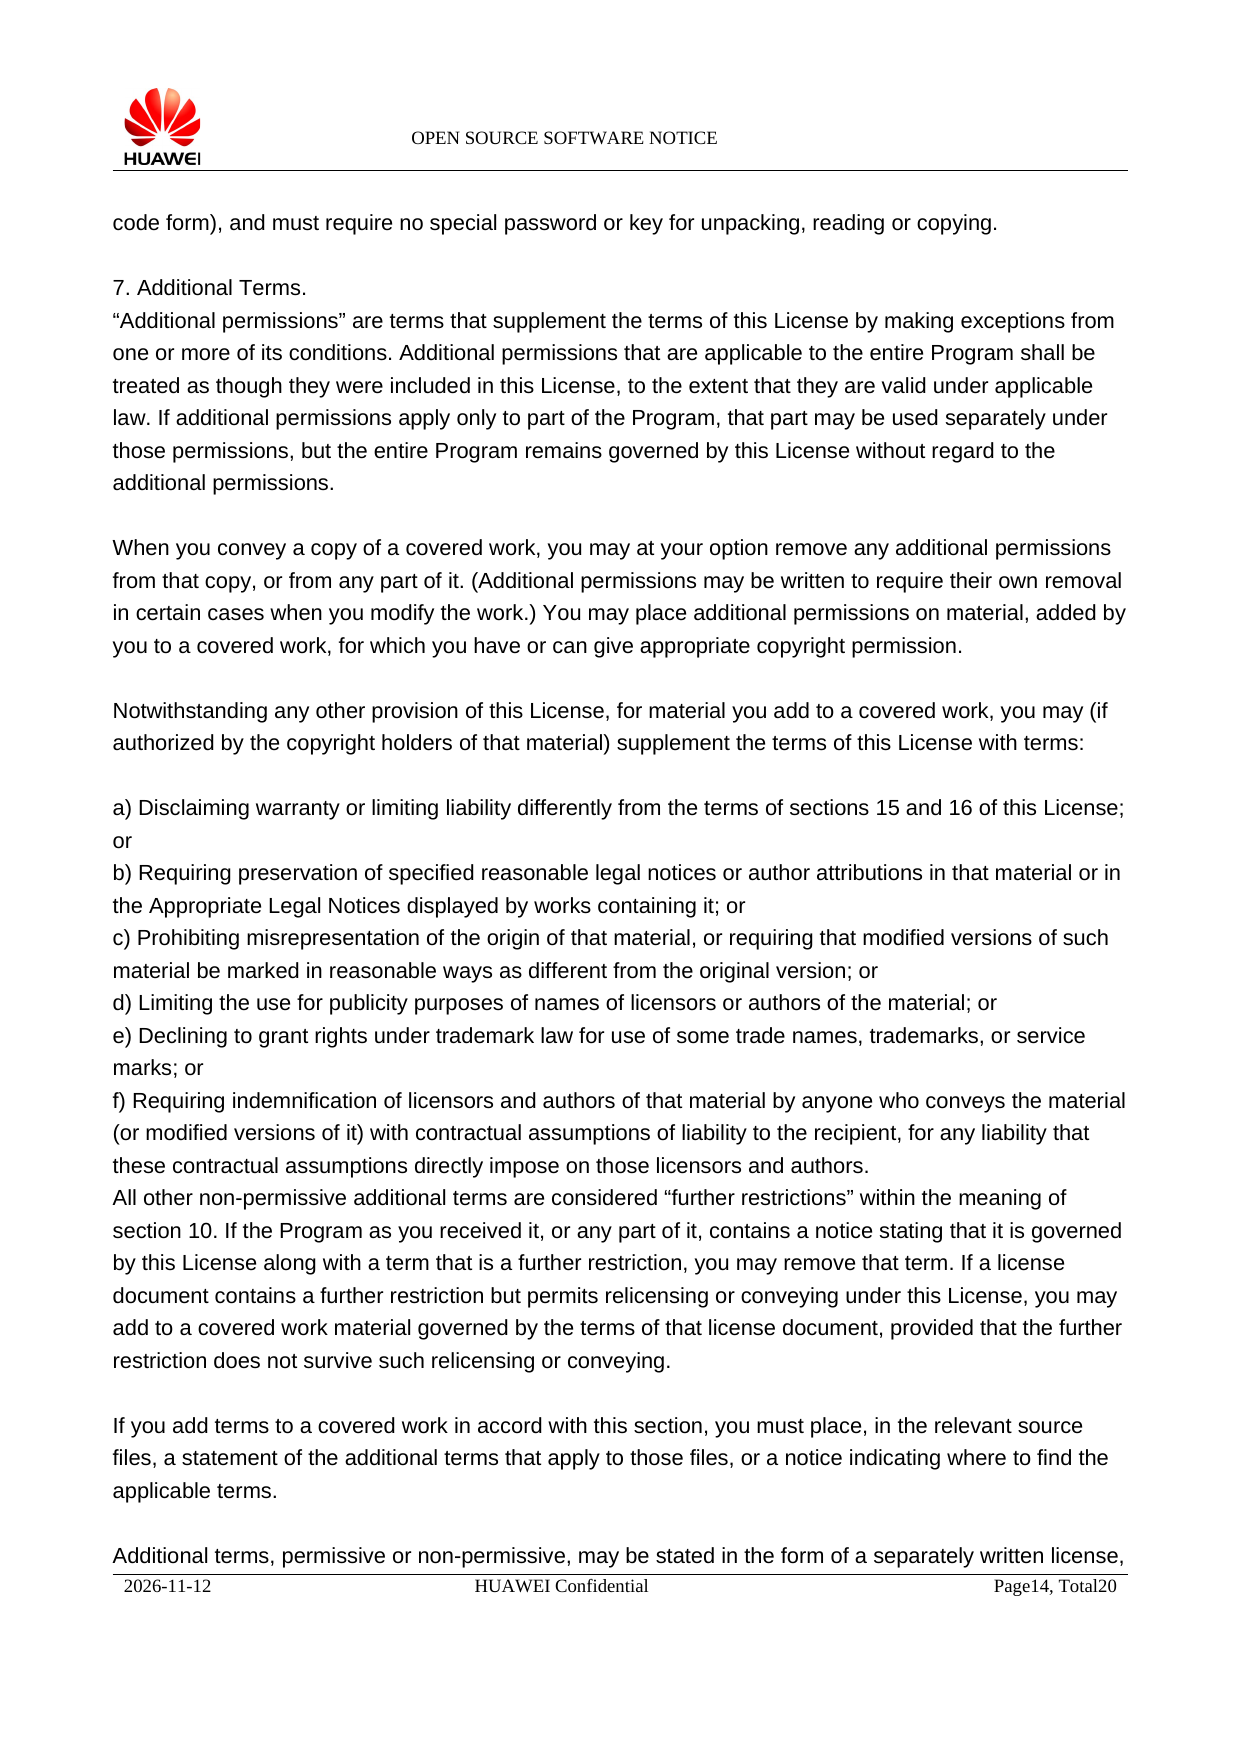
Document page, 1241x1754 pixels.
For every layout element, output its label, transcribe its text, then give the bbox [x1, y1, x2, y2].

text All other non-permissive additional terms are considered “further restrictions” within the meaning of section 10. If the Program as you received it, or any part of it, contains a notice stating that it is governed by this License along with a term that is a further restriction, you may remove that term. If a license document contains a further restriction but permits relicensing or conveying under this License, you may add to a covered work material governed by the terms of that license document, provided that the further restriction does not survive such relicensing or conveying. [112, 1181, 1128, 1376]
text If you add terms to a covered work in accord with this section, you must place, in the relevant source files, a statement of the additional terms that apply to those files, or a notice indicating where to find the applicable terms. [112, 1409, 1128, 1506]
text Notwithstanding any other provision of this License, for material you add to a covered work, you may (if authorized by the copyright holders of that material) supplement the terms of this License with terms: [112, 694, 1128, 759]
text a) Disclaiming warranty or limiting liability differently from the terms of sections 15 and 16 of this License; or [112, 791, 1128, 856]
text e) Declining to grant rights under trademark law for use of some trade names, trademarks, or service marks; or [112, 1019, 1128, 1084]
text d) Limiting the use for publicity purposes of names of licensors or authors of the material; or [112, 986, 1128, 1019]
text 7. Additional Terms. [112, 271, 1128, 304]
text c) Prohibiting misrepresentation of the origin of that material, or requiring that modified versions of such material be marked in reasonable ways as different from the original version; or [112, 921, 1128, 986]
text “Additional permissions” are terms that supplement the terms of this License by making exceptions from one or more of its conditions. Additional permissions that are applicable to the entire Program shall be treated as though they were included in this License, to the extent that they are valid under applicable law. If additional permissions apply only to part of the Program, that part may be used separately under those permissions, but the entire Program remains governed by this License without regard to the additional permissions. [112, 304, 1128, 499]
text When you convey a copy of a covered work, you may at your option remove any additional permissions from that copy, or from any part of it. (Additional permissions may be written to require their own removal in certain cases when you modify the work.) You may place additional permissions on material, added by you to a covered work, for which you have or can give appropriate copyright permission. [112, 531, 1128, 661]
picture [124, 88, 201, 165]
text f) Requiring indemnification of licensors and authors of that material by anyone who conveys the material (or modified versions of it) with contractual assumptions of liability to the recipient, for any liability that these contractual assumptions directly impose on those licensors and authors. [112, 1084, 1128, 1181]
text b) Requiring preservation of specified reasonable legal notices or author attributions in that material or in the Appropriate Legal Notices displayed by works containing it; or [112, 856, 1128, 921]
